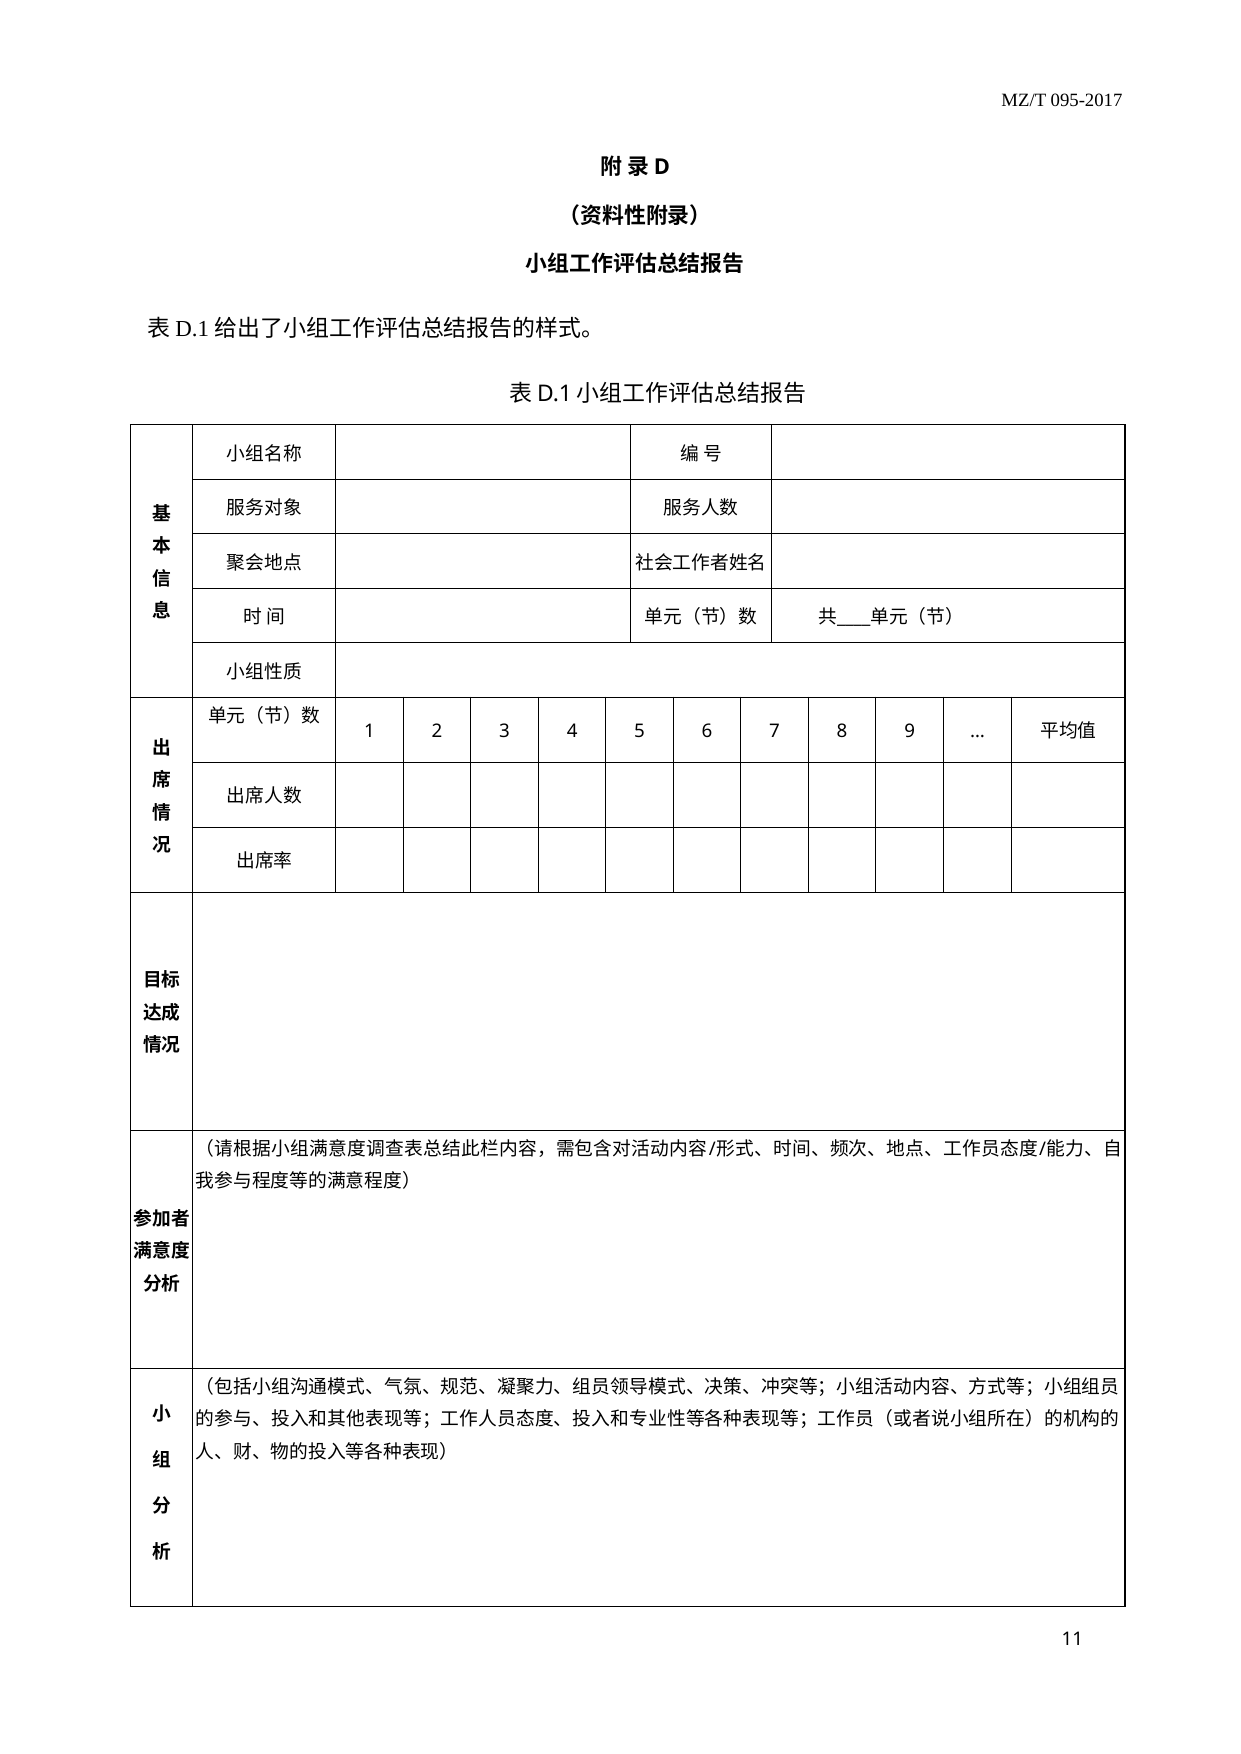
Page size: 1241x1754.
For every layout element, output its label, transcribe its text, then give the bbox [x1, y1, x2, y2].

table_cell [404, 828, 470, 892]
table_cell [674, 828, 740, 892]
table_cell [876, 763, 943, 827]
table_cell [674, 763, 740, 827]
table_cell [876, 828, 943, 892]
table_cell 出席率 [193, 828, 335, 892]
table_cell [336, 589, 630, 642]
table_header [336, 425, 630, 479]
table_cell [336, 763, 403, 827]
table_cell [471, 828, 538, 892]
table_cell [336, 534, 630, 588]
table_header 编 号 [631, 425, 771, 479]
table_cell 时 间 [193, 589, 335, 642]
table_cell 3 [471, 698, 538, 762]
table_cell [606, 763, 673, 827]
table_cell 1 [336, 698, 403, 762]
table_cell 单元（节）数 [631, 589, 771, 642]
table_cell （请根据小组满意度调查表总结此栏内容，需包含对活动内容/形式、时间、频次、地点、工作员态度/能力、自我参与程度等的满意程度） [193, 1131, 1124, 1368]
text 表 D.1小组工作评估总结报告 [148, 359, 1123, 424]
table_cell [404, 763, 470, 827]
table_cell [772, 534, 1124, 588]
table_cell 6 [674, 698, 740, 762]
table_cell 服务对象 [193, 480, 335, 533]
table_cell 2 [404, 698, 470, 762]
table_cell 社会工作者姓名 [631, 534, 771, 588]
table_cell [944, 828, 1011, 892]
table_cell [1012, 828, 1124, 892]
table_cell [193, 893, 1124, 1130]
table_cell 7 [741, 698, 808, 762]
table_cell [1012, 763, 1124, 827]
text 表D.1 给出了小组工作评估总结报告的样式。 [148, 294, 1122, 359]
table_cell 平均值 [1012, 698, 1124, 762]
table_cell [944, 763, 1011, 827]
table_cell 9 [876, 698, 943, 762]
table_cell [772, 480, 1124, 533]
table_cell 8 [809, 698, 875, 762]
table_cell 5 [606, 698, 673, 762]
table_cell 小组性质 [193, 643, 335, 697]
table_cell 出 席 情 况 [131, 698, 192, 892]
text 附 录 D [148, 149, 1122, 181]
table_cell 单元（节）数 [193, 698, 335, 762]
table_cell [471, 763, 538, 827]
table_cell 小 组 分 析 [131, 1369, 192, 1606]
table_cell [741, 828, 808, 892]
table_cell [539, 763, 605, 827]
table_cell 4 [539, 698, 605, 762]
table_header 小组名称 [193, 425, 335, 479]
table_cell [606, 828, 673, 892]
table_cell … [944, 698, 1011, 762]
table_cell [539, 828, 605, 892]
table_cell [336, 828, 403, 892]
table_header 基 本 信 息 [131, 425, 192, 697]
table_cell [809, 828, 875, 892]
table_cell 共____单元（节） [772, 589, 1124, 642]
table_cell 参加者满意度分析 [131, 1131, 192, 1368]
table_cell [336, 480, 630, 533]
table_cell [741, 763, 808, 827]
table_cell [336, 643, 1124, 697]
table_cell 聚会地点 [193, 534, 335, 588]
table_cell 目标 达成 情况 [131, 893, 192, 1130]
table_header [772, 425, 1124, 479]
table_cell 服务人数 [631, 480, 771, 533]
text （资料性附录） 小组工作评估总结报告 [148, 197, 1122, 278]
table_cell （包括小组沟通模式、气氛、规范、凝聚力、组员领导模式、决策、冲突等；小组活动内容、方式等；小组组员的参与、投入和其他表现等；工作人员态度、投入和专业性等各种表现等；工作员（或者说小组所在）的机构的人、财、物的投入等各种表现） [193, 1369, 1124, 1606]
table_cell [809, 763, 875, 827]
table_cell 出席人数 [193, 763, 335, 827]
